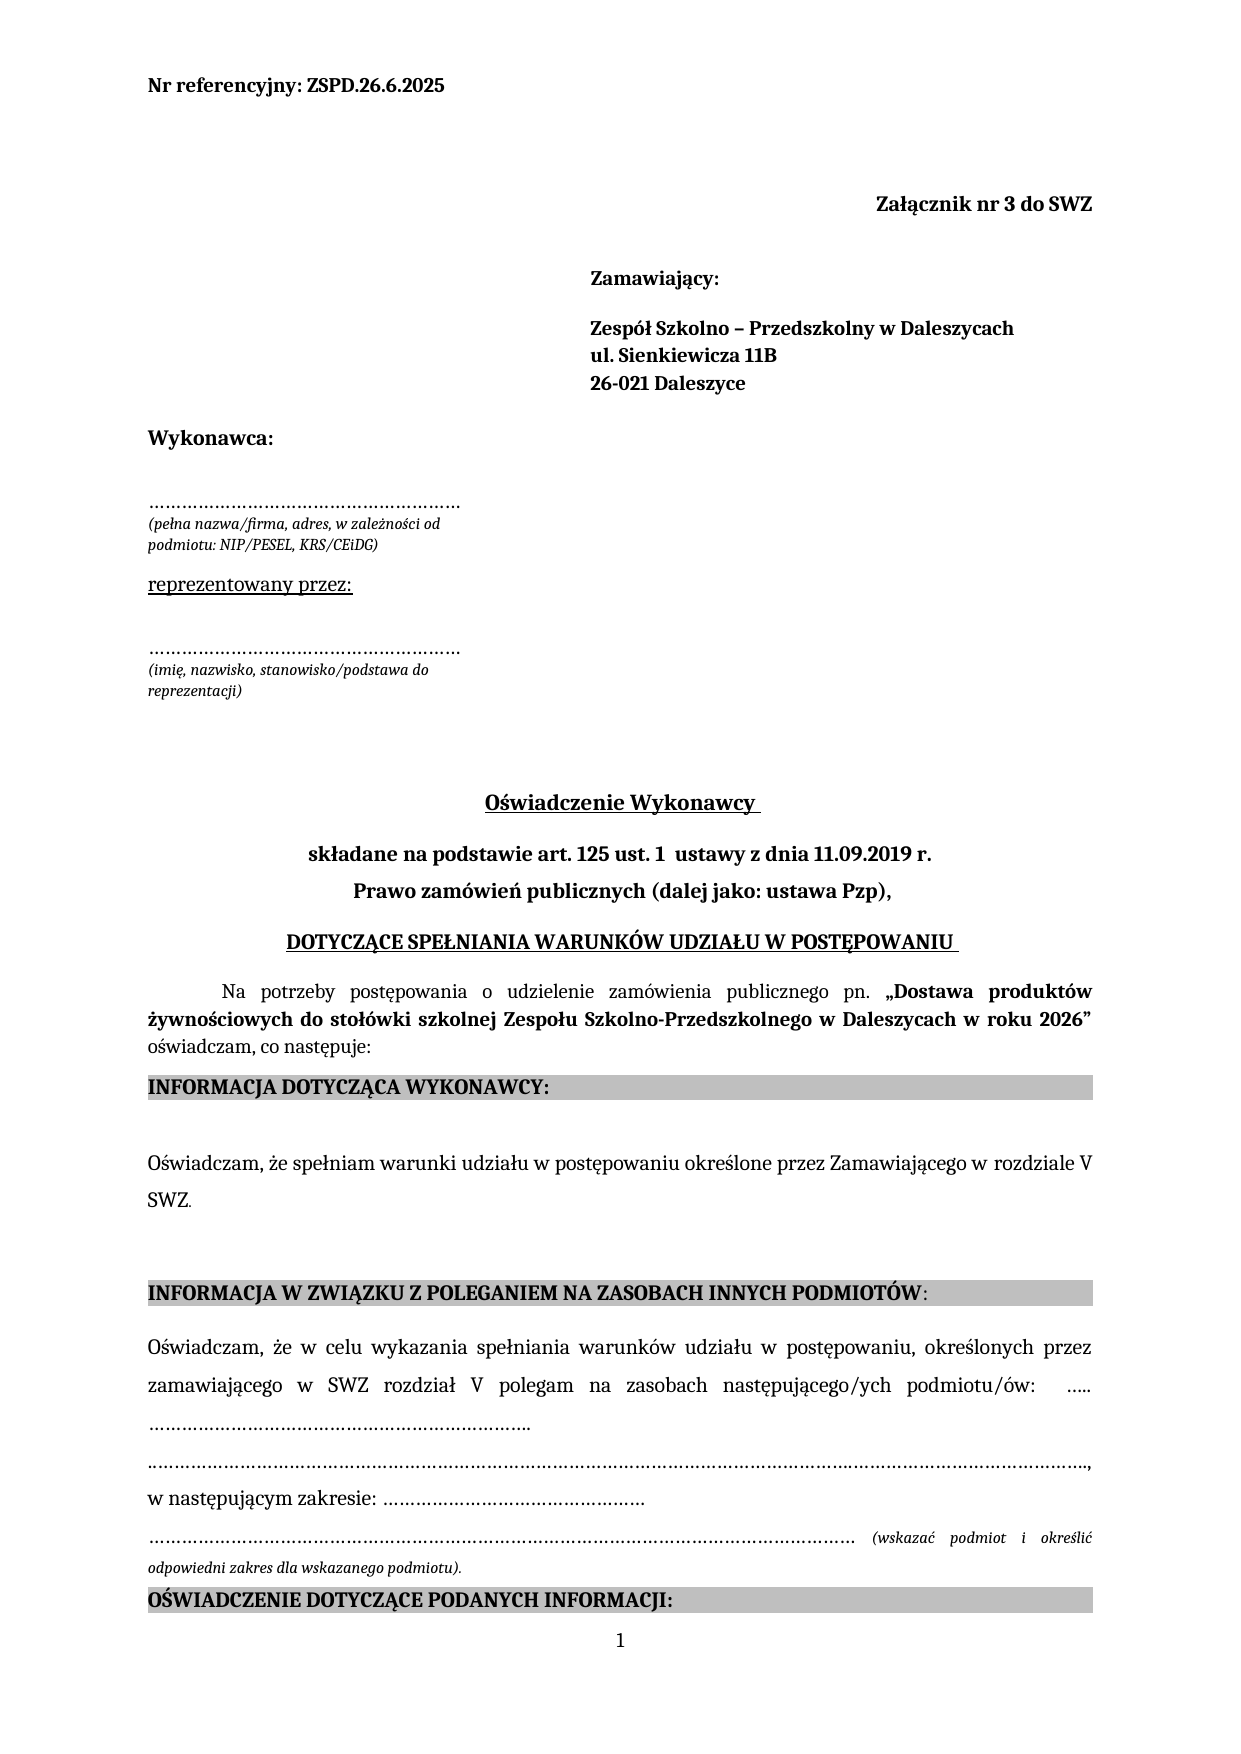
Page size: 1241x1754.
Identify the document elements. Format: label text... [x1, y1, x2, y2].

text INFORMACJA DOTYCZĄCA WYKONAWCY: [148, 1075, 1093, 1100]
text Wykonawca: [148, 426, 1093, 451]
text 26-021 Daleszyce [516, 371, 1093, 395]
text ul. Sienkiewicza 11B [516, 344, 1093, 368]
text ………………………………………………… [148, 635, 472, 660]
text Na potrzeby postępowania o udzielenie zamówienia publicznego pn. „Dostawa produktów żywnościowych do stołówki szkolnej Zespołu Szkolno-Przedszkolnego w Daleszycach w roku 2026” oświadczam, co następuje: [148, 980, 1093, 1059]
text Prawo zamówień publicznych (dalej jako: ustawa Pzp), [148, 879, 1093, 904]
text Zespół Szkolno – Przedszkolny w Daleszycach [148, 316, 1093, 340]
text Załącznik nr 3 do SWZ [694, 192, 1093, 217]
text OŚWIADCZENIE DOTYCZĄCE PODANYCH INFORMACJI: [148, 1587, 1093, 1613]
text (imię, nazwisko, stanowisko/podstawa do reprezentacji) [148, 660, 472, 700]
text reprezentowany przez: [148, 572, 1093, 597]
text Oświadczenie Wykonawcy [148, 789, 1093, 816]
text (pełna nazwa/firma, adres, w zależności od podmiotu: NIP/PESEL, KRS/CEiDG) [148, 514, 472, 554]
text Oświadczam, że w celu wykazania spełniania warunków udziału w postępowaniu, określonych przez zamawiającego w SWZ rozdział V polegam na zasobach następującego/ych podmiotu/ów: …..……………………………………………………………. [148, 1335, 1093, 1436]
text Zamawiający: [591, 266, 1093, 290]
text ………………………………………………………………………………………………………………… (wskazać podmiot i określić odpowiedni zakres dla wskazanego podmiotu). [148, 1524, 1093, 1578]
text ..……………………………………………………………………………………………………………….……………………………………., w następującym zakresie: ………………………………………… [148, 1448, 1093, 1511]
text składane na podstawie art. 125 ust. 1 ustawy z dnia 11.09.2019 r. [148, 841, 1093, 866]
text DOTYCZĄCE SPEŁNIANIA WARUNKÓW UDZIAŁU W POSTĘPOWANIU [148, 929, 1093, 954]
text INFORMACJA W ZWIĄZKU Z POLEGANIEM NA ZASOBACH INNYCH PODMIOTÓW: [148, 1280, 1093, 1306]
text ………………………………………………… [148, 489, 472, 514]
text Oświadczam, że spełniam warunki udziału w postępowaniu określone przez Zamawiającego w rozdziale V SWZ. [148, 1150, 1093, 1213]
